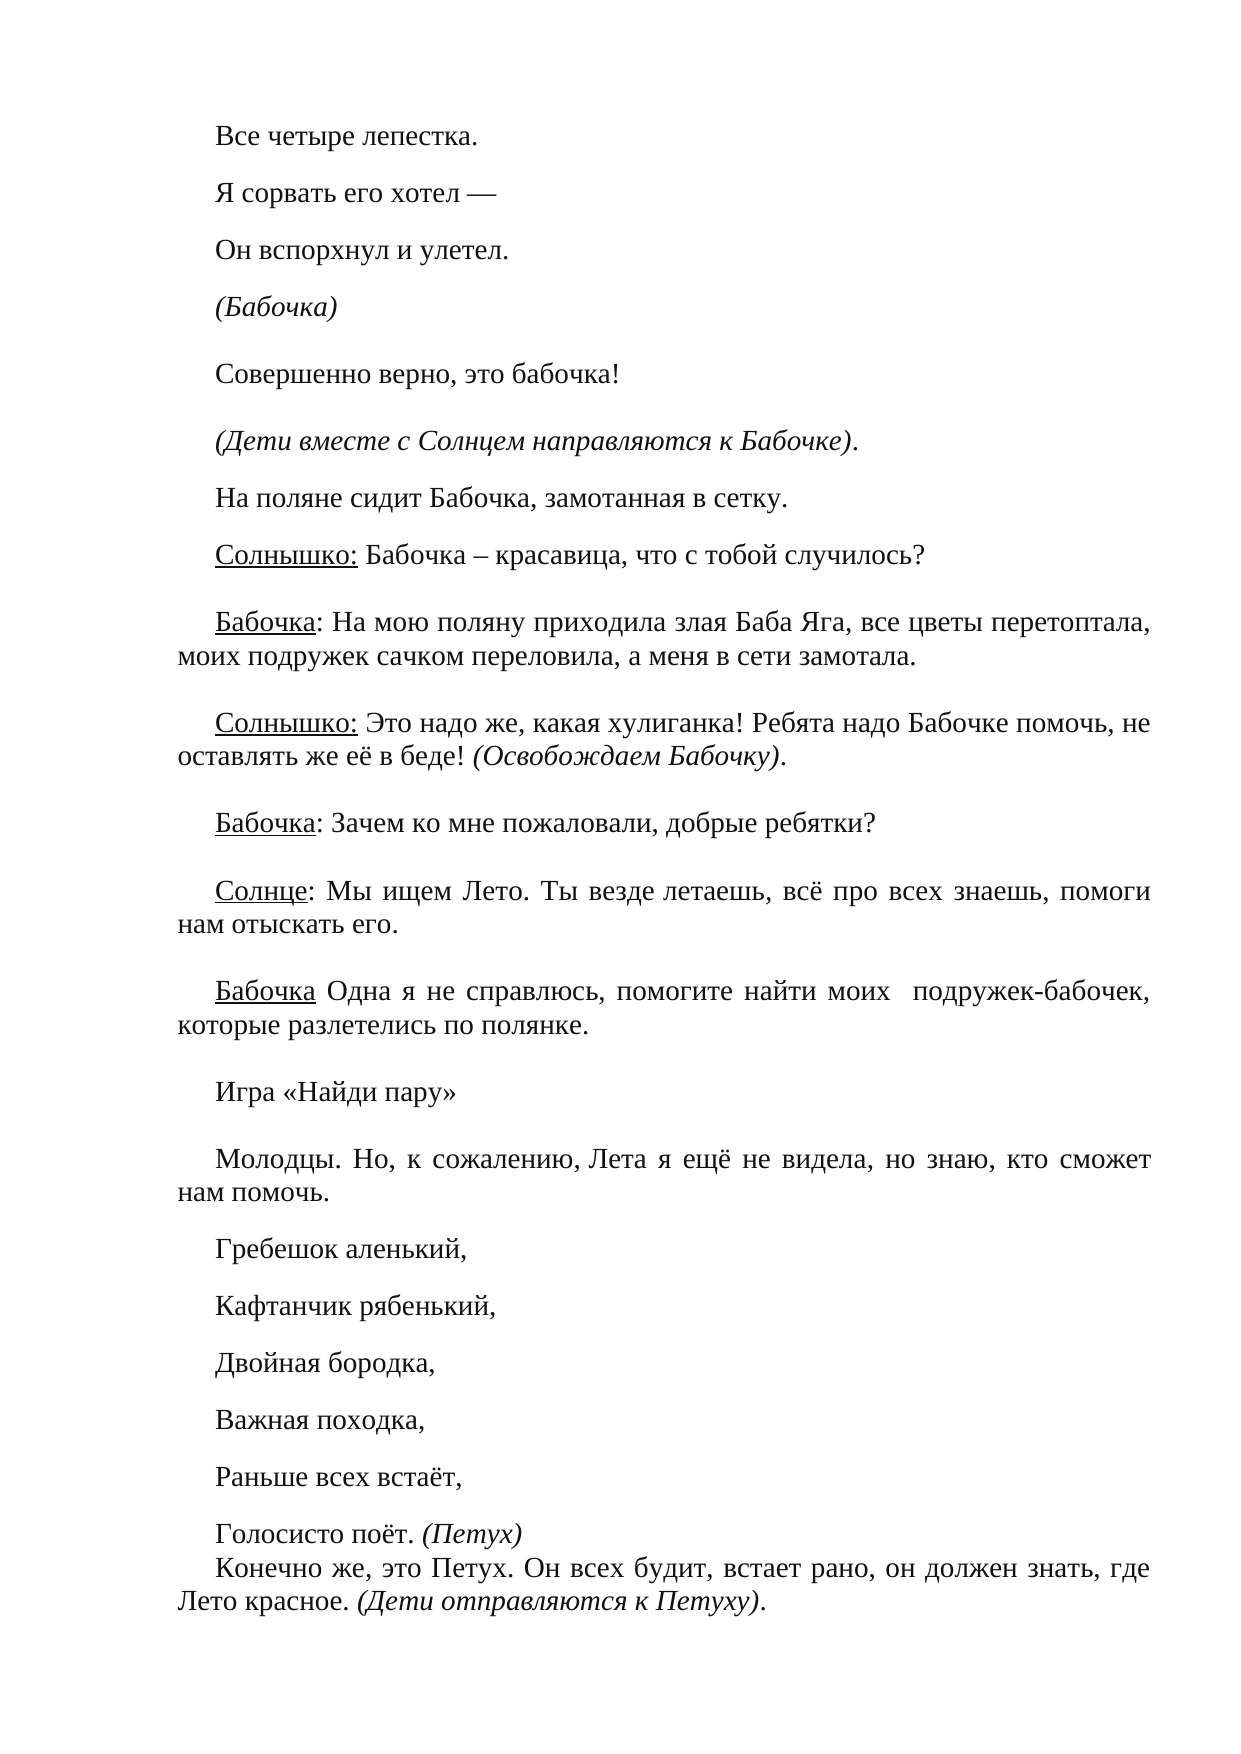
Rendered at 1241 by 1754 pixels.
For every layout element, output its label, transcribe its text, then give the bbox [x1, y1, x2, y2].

text Я сорвать его хотел — [177, 175, 1152, 209]
text Конечно же, это Петух. Он всех будит, встает рано, он должен знать, где Лето красное. (Дети отправляются к Петуху). [177, 1550, 1152, 1617]
text Важная походка, [177, 1402, 1152, 1436]
text (Дети вместе с Солнцем направляются к Бабочке). [177, 423, 1152, 457]
text Кафтанчик рябенький, [177, 1288, 1152, 1322]
text На поляне сидит Бабочка, замотанная в сетку. [177, 480, 1152, 514]
text Бабочка: Зачем ко мне пожаловали, добрые ребятки? [177, 806, 1152, 839]
text Игра «Найди пару» [177, 1074, 1152, 1107]
text Голосисто поёт. (Петух) [177, 1516, 1152, 1550]
text Он вспорхнул и улетел. [177, 232, 1152, 266]
text Раньше всех встаёт, [177, 1459, 1152, 1493]
text (Бабочка) [177, 289, 1152, 323]
text Молодцы. Но, к сожалению, Лета я ещё не видела, но знаю, кто сможет нам помочь. [177, 1141, 1152, 1208]
text Солнце: Мы ищем Лето. Ты везде летаешь, всё про всех знаешь, помоги нам отыскать его. [177, 873, 1152, 940]
text Солнышко: Бабочка – красавица, что с тобой случилось? [177, 537, 1152, 571]
text Бабочка Одна я не справлюсь, помогите найти моих подружек-бабочек, которые разлетелись по полянке. [177, 973, 1152, 1040]
text Солнышко: Это надо же, какая хулиганка! Ребята надо Бабочке помочь, не оставлять же её в беде! (Освобождаем Бабочку). [177, 705, 1152, 772]
text Бабочка: На мою поляну приходила злая Баба Яга, все цветы перетоптала, моих подружек сачком переловила, а меня в сети замотала. [177, 604, 1152, 671]
text Все четыре лепестка. [177, 118, 1152, 152]
text Совершенно верно, это бабочка! [177, 356, 1152, 390]
text Гребешок аленький, [177, 1231, 1152, 1265]
text Двойная бородка, [177, 1345, 1152, 1379]
